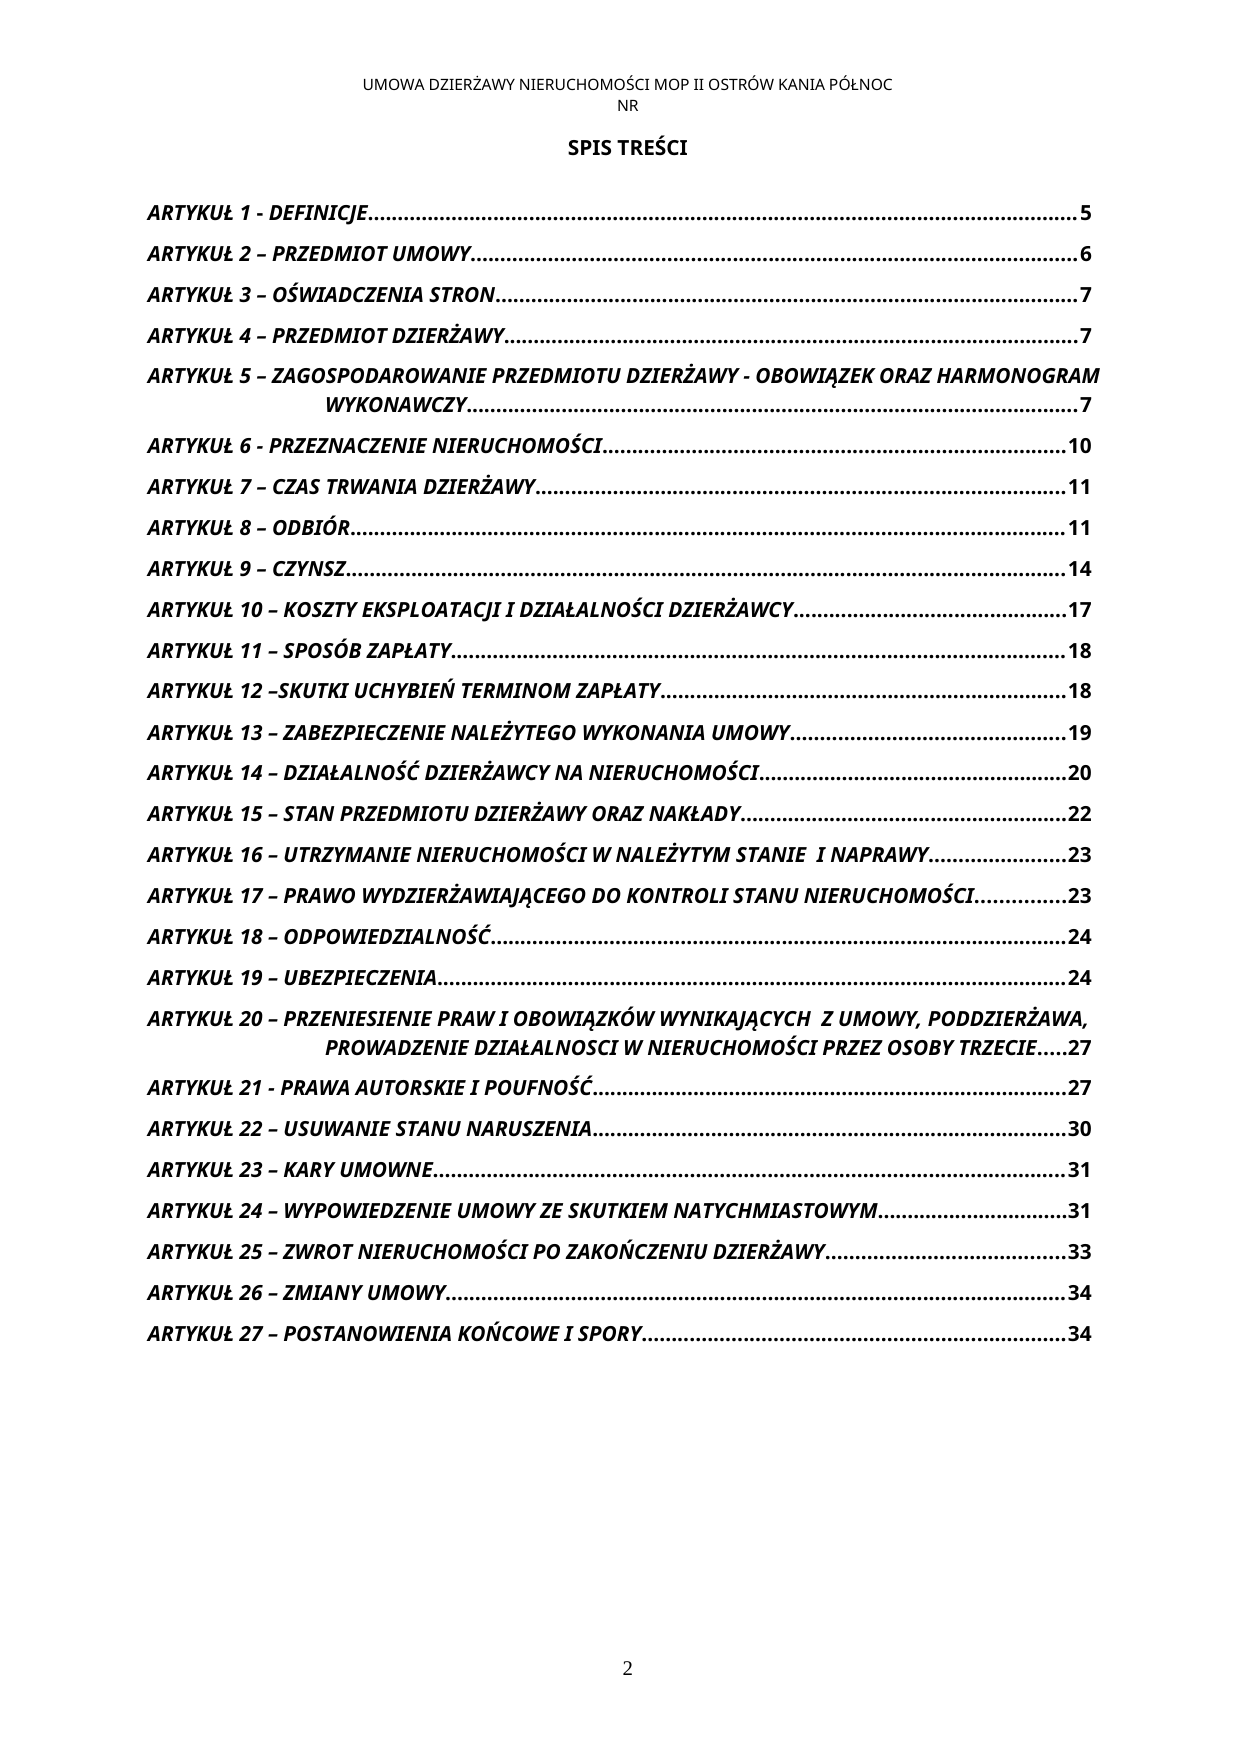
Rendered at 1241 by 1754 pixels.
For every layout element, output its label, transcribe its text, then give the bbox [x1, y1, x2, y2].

text ARTYKUŁ 17 – PRAWO WYDZIERŻAWIAJĄCEGO DO KONTROLI STANU NIERUCHOMOŚCI 23 [148, 881, 1107, 910]
text ARTYKUŁ 10 – KOSZTY EKSPLOATACJI I DZIAŁALNOŚCI DZIERŻAWCY 17 [148, 595, 1107, 623]
text ARTYKUŁ 19 – UBEZPIECZENIA 24 [148, 963, 1107, 992]
text ARTYKUŁ 16 – UTRZYMANIE NIERUCHOMOŚCI W NALEŻYTYM STANIE I NAPRAWY 23 [148, 840, 1107, 869]
text ARTYKUŁ 27 – POSTANOWIENIA KOŃCOWE I SPORY 34 [148, 1319, 1107, 1348]
text ARTYKUŁ 24 – WYPOWIEDZENIE UMOWY ZE SKUTKIEM NATYCHMIASTOWYM 31 [148, 1196, 1107, 1225]
text ARTYKUŁ 4 – PRZEDMIOT DZIERŻAWY 7 [148, 321, 1107, 349]
text ARTYKUŁ 3 – OŚWIADCZENIA STRON 7 [148, 280, 1107, 308]
text ARTYKUŁ 13 – ZABEZPIECZENIE NALEŻYTEGO WYKONANIA UMOWY 19 [148, 718, 1107, 746]
text ARTYKUŁ 11 – SPOSÓB ZAPŁATY 18 [148, 636, 1107, 664]
text ARTYKUŁ 21 - PRAWA AUTORSKIE I POUFNOŚĆ 27 [148, 1073, 1107, 1102]
text ARTYKUŁ 7 – CZAS TRWANIA DZIERŻAWY 11 [148, 472, 1107, 500]
text ARTYKUŁ 5 – ZAGOSPODAROWANIE PRZEDMIOTU DZIERŻAWY - OBOWIĄZEK ORAZ HARMONOGRAM WYKONAWCZY 7 [148, 362, 1107, 418]
text ARTYKUŁ 18 – ODPOWIEDZIALNOŚĆ 24 [148, 922, 1107, 951]
text ARTYKUŁ 15 – STAN PRZEDMIOTU DZIERŻAWY ORAZ NAKŁADY 22 [148, 799, 1107, 828]
text ARTYKUŁ 2 – PRZEDMIOT UMOWY 6 [148, 239, 1107, 267]
text ARTYKUŁ 22 – USUWANIE STANU NARUSZENIA 30 [148, 1114, 1107, 1143]
text ARTYKUŁ 14 – DZIAŁALNOŚĆ DZIERŻAWCY NA NIERUCHOMOŚCI 20 [148, 758, 1107, 787]
text ARTYKUŁ 25 – ZWROT NIERUCHOMOŚCI PO ZAKOŃCZENIU DZIERŻAWY 33 [148, 1237, 1107, 1266]
text ARTYKUŁ 20 – PRZENIESIENIE PRAW I OBOWIĄZKÓW WYNIKAJĄCYCH Z UMOWY, PODDZIERŻAWA, PROWADZENIE DZIAŁALNOSCI W NIERUCHOMOŚCI PRZEZ OSOBY TRZECIE 27 [148, 1004, 1107, 1061]
text ARTYKUŁ 1 - DEFINICJE 5 [148, 198, 1107, 226]
text ARTYKUŁ 6 - PRZEZNACZENIE NIERUCHOMOŚCI 10 [148, 431, 1107, 459]
text ARTYKUŁ 12 –SKUTKI UCHYBIEŃ TERMINOM ZAPŁATY 18 [148, 677, 1107, 705]
text ARTYKUŁ 23 – KARY UMOWNE 31 [148, 1155, 1107, 1184]
text ARTYKUŁ 26 – ZMIANY UMOWY 34 [148, 1278, 1107, 1307]
text ARTYKUŁ 8 – ODBIÓR 11 [148, 513, 1107, 541]
text SPIS TREŚCI [148, 133, 1107, 161]
text ARTYKUŁ 9 – CZYNSZ 14 [148, 554, 1107, 582]
